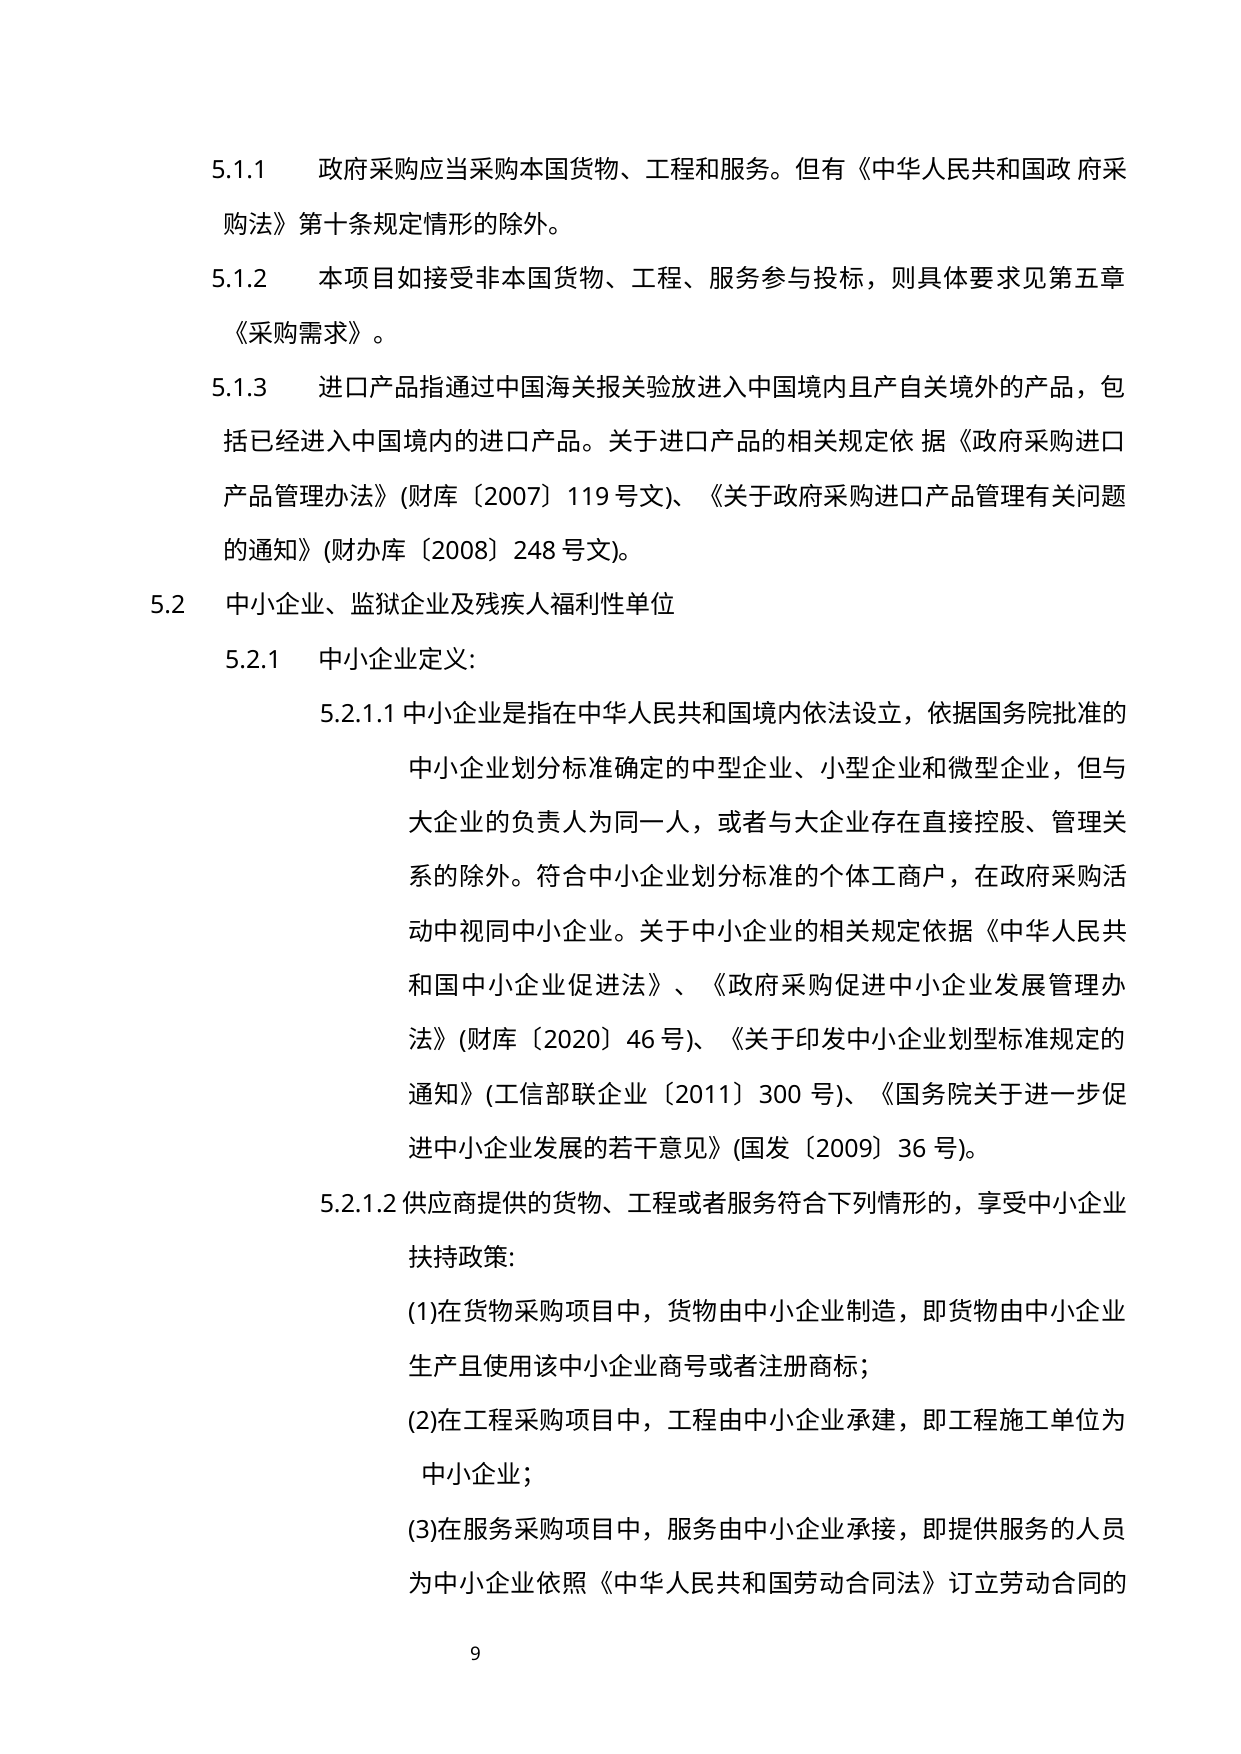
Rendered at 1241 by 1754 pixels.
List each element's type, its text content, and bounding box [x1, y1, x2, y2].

list 中小企业定义: [225, 639, 1128, 676]
list 中小企业、监狱企业及残疾人福利性单位 [150, 585, 1128, 621]
text (1)在货物采购项目中，货物由中小企业制造，即货物由中小企业生产且使用该中小企业商号或者注册商标； [408, 1292, 1128, 1382]
text 5.2.1.1中小企业是指在中华人民共和国境内依法设立，依据国务院批准的中小企业划分标准确定的中型企业、小型企业和微型企业，但与大企业的负责人为同一人，或者与大企业存在直接控股、管理关系的除外。符合中小企业划分标准的个体工商户，在政府采购活动中视同中小企业。关于中小企业的相关规定依据《中华人民共和国中小企业促进法》、《政府采购促进中小企业发展管理办法》(财库〔2020〕46号)、《关于印发中小企业划型标准规定的通知》(工信部联企业〔2011〕300 号)、《国务院关于进一步促进中小企业发展的若干意见》(国发〔2009〕36 号)。 [319, 694, 1128, 1165]
text 5.2.1.2供应商提供的货物、工程或者服务符合下列情形的，享受中小企业扶持政策: [319, 1183, 1128, 1274]
list 本项目如接受非本国货物、工程、服务参与投标，则具体要求见第五章《采购需求》。 [211, 259, 1128, 349]
text (2)在工程采购项目中，工程由中小企业承建，即工程施工单位为中小企业； [408, 1401, 1128, 1491]
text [408, 1509, 1128, 1600]
list 政府采购应当采购本国货物、工程和服务。但有《中华人民共和国政 府采购法》第十条规定情形的除外。 [211, 150, 1128, 241]
list 进口产品指通过中国海关报关验放进入中国境内且产自关境外的产品，包括已经进入中国境内的进口产品。关于进口产品的相关规定依 据《政府采购进口产品管理办法》(财库〔2007〕119号文)、《关于政府采购进口产品管理有关问题的通知》(财办库〔2008〕248号文)。 [211, 367, 1128, 567]
